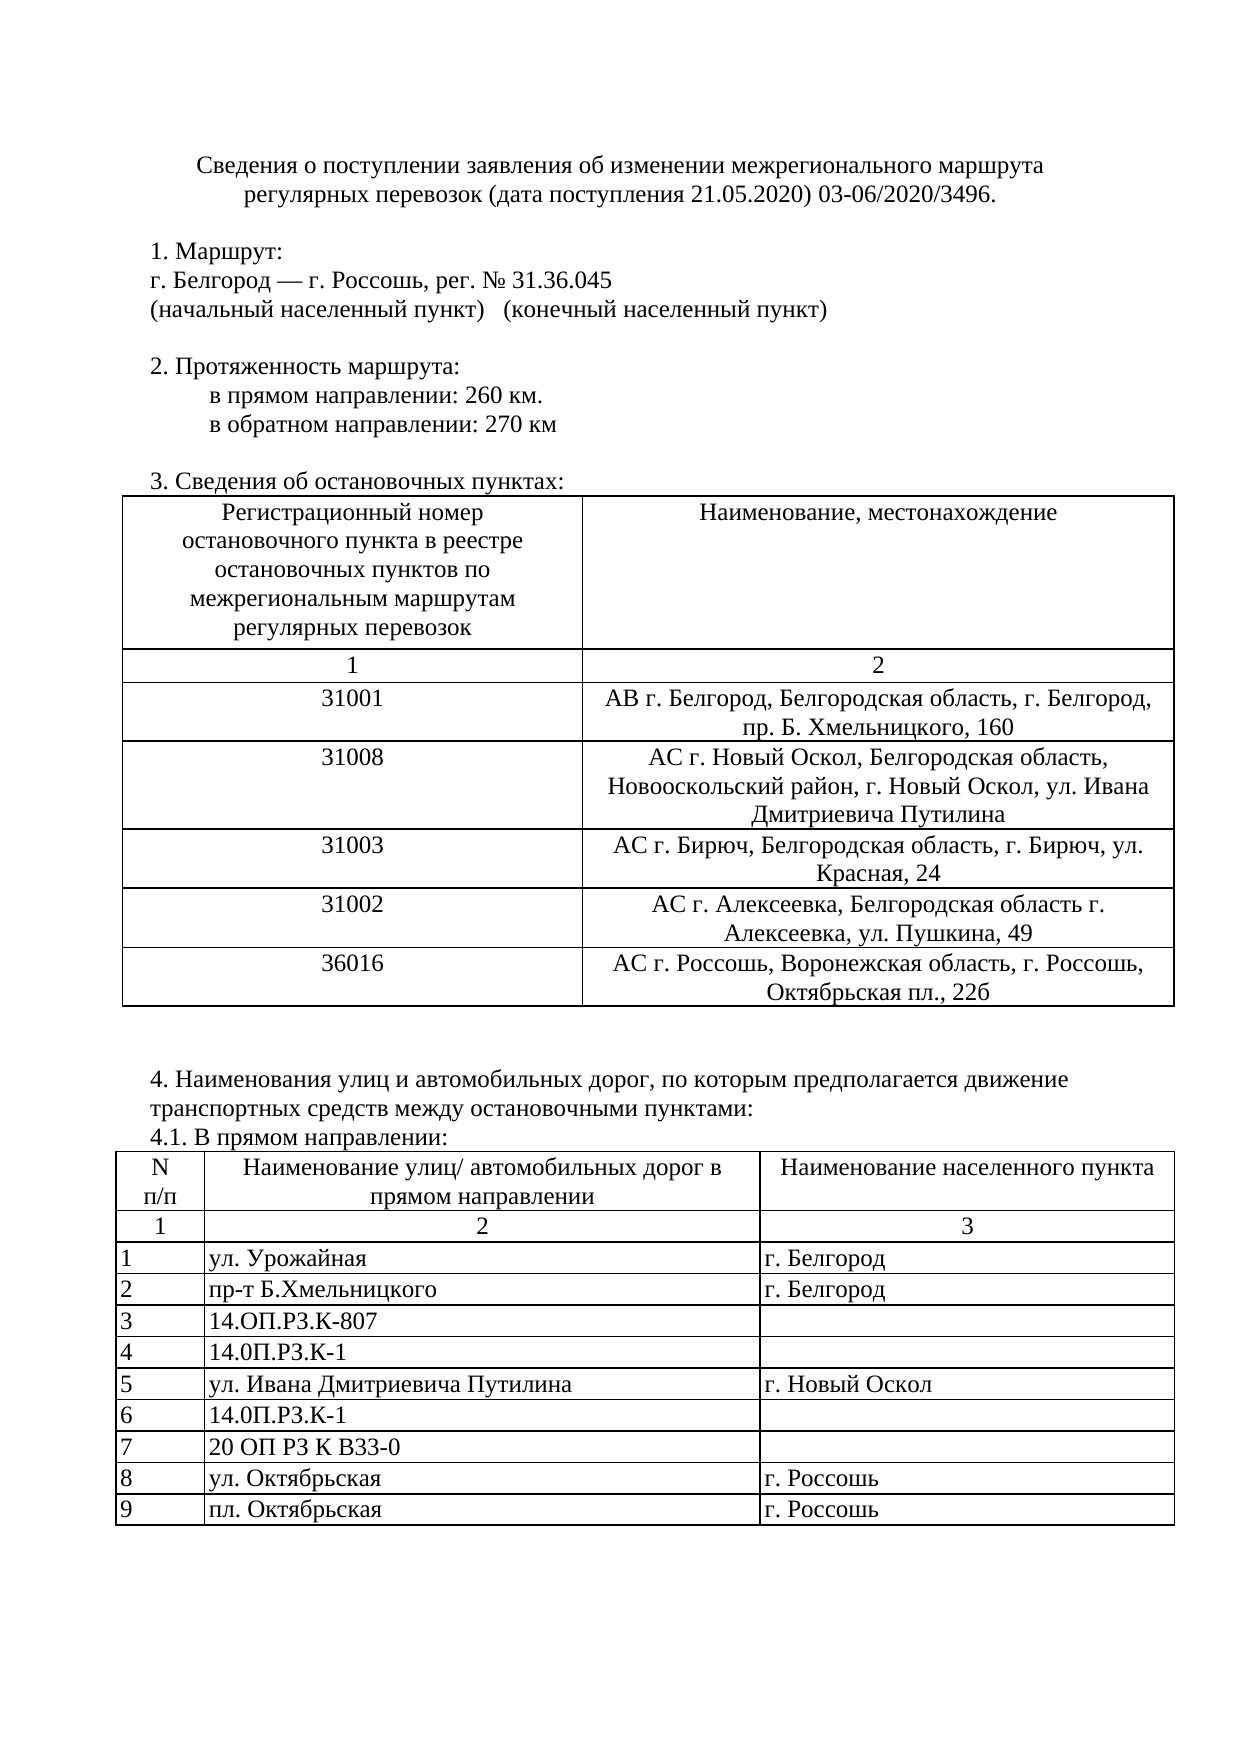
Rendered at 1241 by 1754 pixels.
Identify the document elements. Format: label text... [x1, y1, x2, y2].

text в обратном направлении: 270 км [150, 409, 1090, 437]
table_cell 31001 [123, 683, 582, 740]
table_cell ул. Октябрьская [205, 1463, 759, 1493]
text (начальный населенный пункт) (конечный населенный пункт) [150, 294, 1090, 322]
table_cell 2 [117, 1274, 204, 1304]
table_cell пр-т Б.Хмельницкого [205, 1274, 759, 1304]
table_cell г. Белгород [761, 1274, 1174, 1304]
table_cell 7 [117, 1432, 204, 1461]
table_cell 3 [761, 1211, 1174, 1241]
table_cell 14.0П.РЗ.К-1 [205, 1400, 759, 1430]
text 4.1. В прямом направлении: [150, 1122, 1090, 1151]
table_cell [761, 1306, 1174, 1336]
table_cell 31002 [123, 889, 582, 946]
table_cell г. Белгород [761, 1243, 1174, 1273]
text в прямом направлении: 260 км. [150, 380, 1090, 409]
text г. Белгород — г. Россошь, рег. № 31.36.045 [150, 265, 1090, 294]
table_cell АВ г. Белгород, Белгородская область, г. Белгород, пр. Б. Хмельницкого, 160 [583, 683, 1173, 740]
text 1. Маршрут: [150, 236, 1090, 265]
text 3. Сведения об остановочных пунктах: [150, 466, 1090, 495]
table_cell 1 [117, 1211, 204, 1241]
table_cell 31008 [123, 742, 582, 828]
table_cell 2 [205, 1211, 759, 1241]
table_cell АС г. Новый Оскол, Белгородская область, Новооскольский район, г. Новый Оскол, ул. Ивана Дмитриевича Путилина [583, 742, 1173, 828]
table_header Регистрационный номер остановочного пункта в реестре остановочных пунктов по межрегиональным маршрутам регулярных перевозок [123, 497, 582, 648]
table_cell г. Россошь [761, 1495, 1174, 1524]
table_cell 36016 [123, 948, 582, 1005]
table_cell [761, 1400, 1174, 1430]
table_cell АС г. Бирюч, Белгородская область, г. Бирюч, ул. Красная, 24 [583, 830, 1173, 887]
table_cell 2 [583, 650, 1173, 681]
table_header Наименование, местонахождение [583, 497, 1173, 648]
table_cell [761, 1432, 1174, 1461]
table_cell [761, 1337, 1174, 1367]
table_cell 1 [117, 1243, 204, 1273]
text 4. Наименования улиц и автомобильных дорог, по которым предполагается движение транспортных средств между остановочными пунктами: [150, 1064, 1090, 1122]
table_cell ул. Ивана Дмитриевича Путилина [205, 1369, 759, 1398]
table_cell ул. Урожайная [205, 1243, 759, 1273]
table_cell 14.0П.РЗ.К-1 [205, 1337, 759, 1367]
table_cell 1 [123, 650, 582, 681]
table_cell 14.ОП.РЗ.К-807 [205, 1306, 759, 1336]
text 2. Протяженность маршрута: [150, 351, 1090, 380]
table_header Наименование населенного пункта [761, 1152, 1174, 1210]
table_header N п/п [117, 1152, 204, 1210]
table_header Наименование улиц/ автомобильных дорог в прямом направлении [205, 1152, 759, 1210]
table_cell 9 [117, 1495, 204, 1524]
table_cell 31003 [123, 830, 582, 887]
table_cell г. Новый Оскол [761, 1369, 1174, 1398]
table_cell 8 [117, 1463, 204, 1493]
table_cell пл. Октябрьская [205, 1495, 759, 1524]
table_cell г. Россошь [761, 1463, 1174, 1493]
table_cell 4 [117, 1337, 204, 1367]
table_cell 6 [117, 1400, 204, 1430]
table_cell АС г. Алексеевка, Белгородская область г. Алексеевка, ул. Пушкина, 49 [583, 889, 1173, 946]
table_cell 3 [117, 1306, 204, 1336]
table_cell 5 [117, 1369, 204, 1398]
table_cell 20 ОП РЗ К В33-0 [205, 1432, 759, 1461]
text Сведения о поступлении заявления об изменении межрегионального маршрута регулярных перевозок (дата поступления 21.05.2020) 03-06/2020/3496. [150, 150, 1090, 207]
table_cell АС г. Россошь, Воронежская область, г. Россошь, Октябрьская пл., 22б [583, 948, 1173, 1005]
